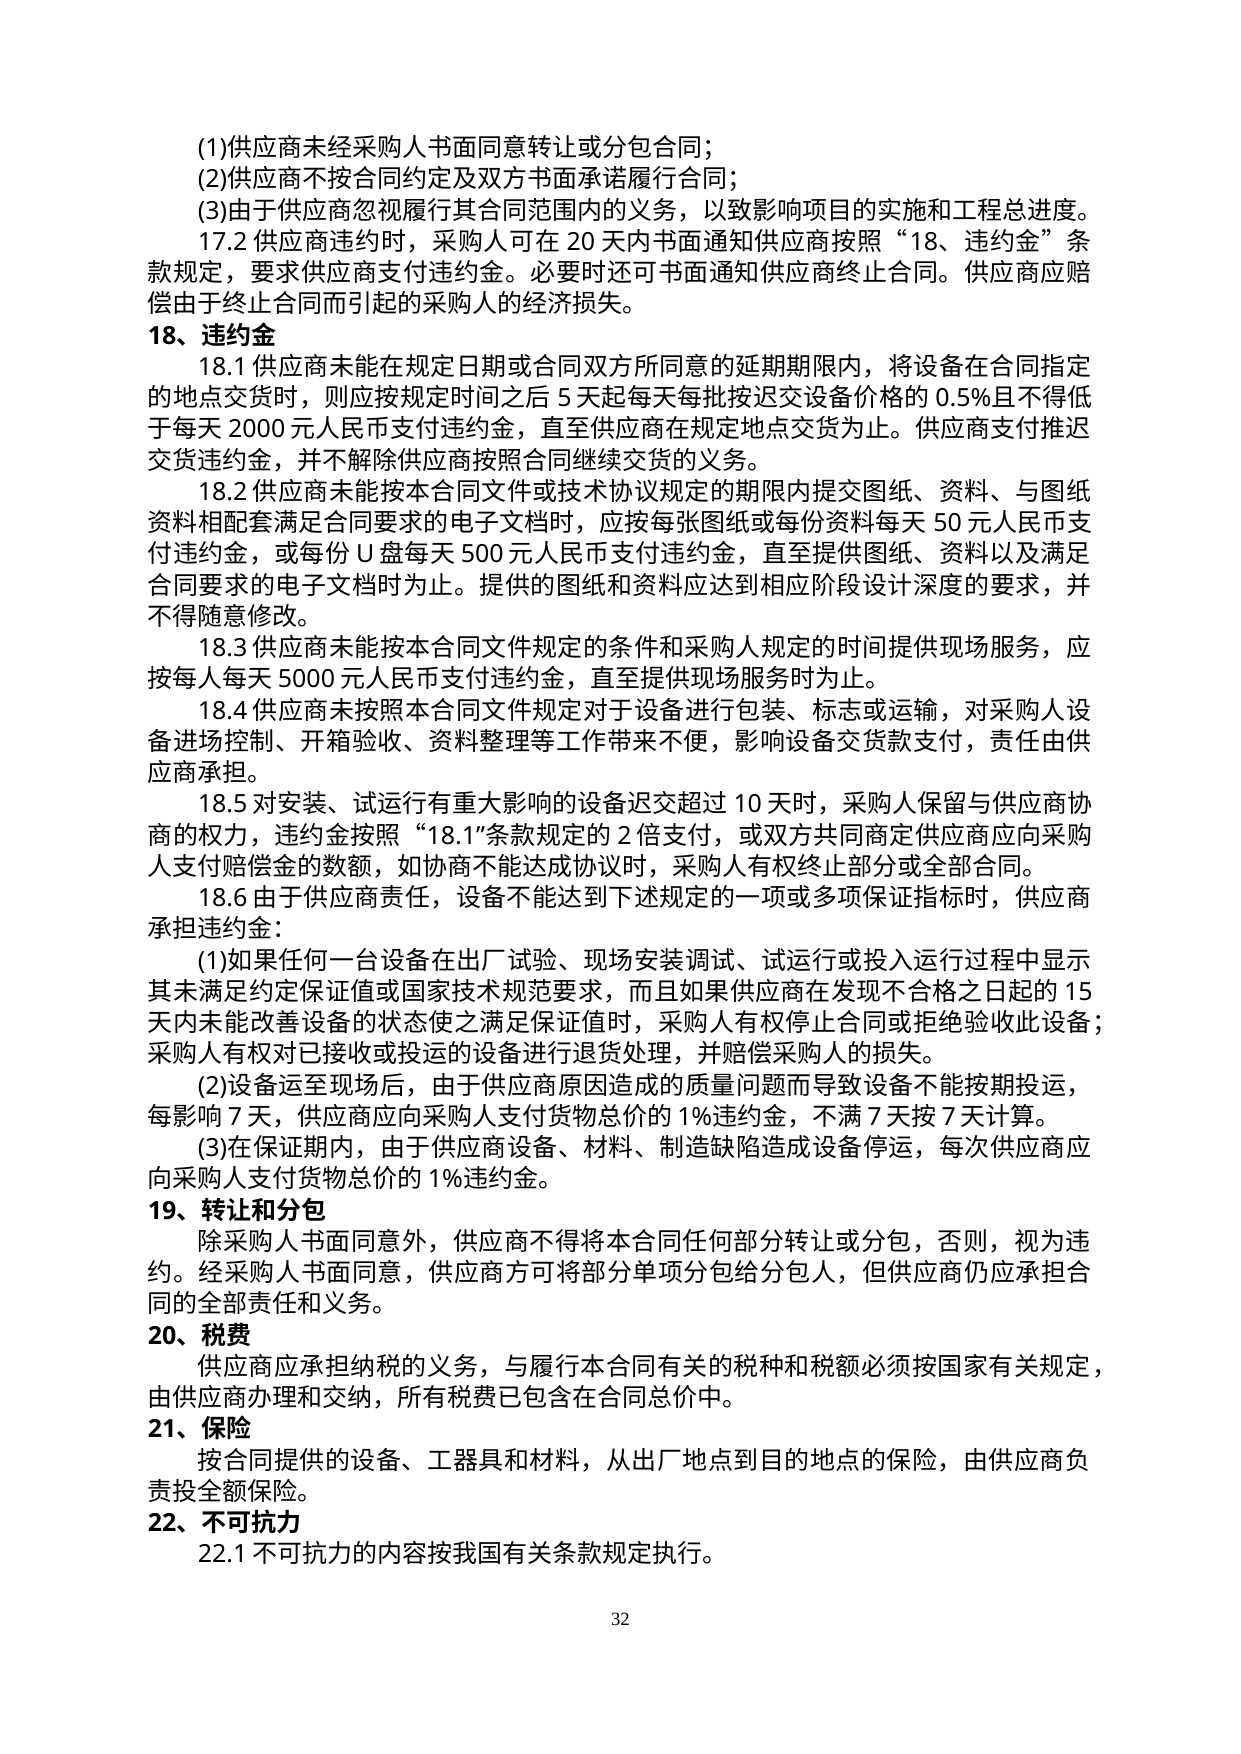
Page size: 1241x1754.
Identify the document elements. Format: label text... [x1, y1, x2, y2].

text 18.3供应商未能按本合同文件规定的条件和采购人规定的时间提供现场服务，应按每人每天5000元人民币支付违约金，直至提供现场服务时为止。 [148, 632, 1092, 694]
text (2)供应商不按合同约定及双方书面承诺履行合同； [148, 163, 1092, 194]
text 18.2供应商未能按本合同文件或技术协议规定的期限内提交图纸、资料、与图纸资料相配套满足合同要求的电子文档时，应按每张图纸或每份资料每天50元人民币支付违约金，或每份U盘每天500元人民币支付违约金，直至提供图纸、资料以及满足合同要求的电子文档时为止。提供的图纸和资料应达到相应阶段设计深度的要求，并不得随意修改。 [148, 475, 1092, 632]
list 不可抗力 [148, 1507, 1092, 1538]
list 转让和分包 [148, 1194, 1092, 1225]
list 违约金 [148, 319, 1092, 350]
text (3)由于供应商忽视履行其合同范围内的义务，以致影响项目的实施和工程总进度。 [148, 194, 1092, 225]
text (2)设备运至现场后，由于供应商原因造成的质量问题而导致设备不能按期投运，每影响7天，供应商应向采购人支付货物总价的1%违约金，不满7天按7天计算。 [148, 1069, 1092, 1132]
text 18.4供应商未按照本合同文件规定对于设备进行包装、标志或运输，对采购人设备进场控制、开箱验收、资料整理等工作带来不便，影响设备交货款支付，责任由供应商承担。 [148, 694, 1092, 788]
text 供应商应承担纳税的义务，与履行本合同有关的税种和税额必须按国家有关规定，由供应商办理和交纳，所有税费已包含在合同总价中。 [148, 1350, 1092, 1413]
list 税费 [148, 1319, 1092, 1350]
list 保险 [148, 1413, 1092, 1444]
text 18.6由于供应商责任，设备不能达到下述规定的一项或多项保证指标时，供应商承担违约金： [148, 882, 1092, 944]
text 17.2供应商违约时，采购人可在20天内书面通知供应商按照“18、违约金”条款规定，要求供应商支付违约金。必要时还可书面通知供应商终止合同。供应商应赔偿由于终止合同而引起的采购人的经济损失。 [148, 225, 1092, 319]
text (1)供应商未经采购人书面同意转让或分包合同； [148, 132, 1092, 163]
text 按合同提供的设备、工器具和材料，从出厂地点到目的地点的保险，由供应商负责投全额保险。 [148, 1444, 1092, 1507]
text (1)如果任何一台设备在出厂试验、现场安装调试、试运行或投入运行过程中显示其未满足约定保证值或国家技术规范要求，而且如果供应商在发现不合格之日起的15天内未能改善设备的状态使之满足保证值时，采购人有权停止合同或拒绝验收此设备；采购人有权对已接收或投运的设备进行退货处理，并赔偿采购人的损失。 [148, 944, 1092, 1069]
text 22.1不可抗力的内容按我国有关条款规定执行。 [148, 1538, 1092, 1569]
text (3)在保证期内，由于供应商设备、材料、制造缺陷造成设备停运，每次供应商应向采购人支付货物总价的1%违约金。 [148, 1132, 1092, 1194]
text 18.5对安装、试运行有重大影响的设备迟交超过10天时，采购人保留与供应商协商的权力，违约金按照“18.1”条款规定的2倍支付，或双方共同商定供应商应向采购人支付赔偿金的数额，如协商不能达成协议时，采购人有权终止部分或全部合同。 [148, 788, 1092, 882]
text 除采购人书面同意外，供应商不得将本合同任何部分转让或分包，否则，视为违约。经采购人书面同意，供应商方可将部分单项分包给分包人，但供应商仍应承担合同的全部责任和义务。 [148, 1225, 1092, 1319]
text 18.1供应商未能在规定日期或合同双方所同意的延期期限内，将设备在合同指定的地点交货时，则应按规定时间之后5天起每天每批按迟交设备价格的0.5%且不得低于每天2000元人民币支付违约金，直至供应商在规定地点交货为止。供应商支付推迟交货违约金，并不解除供应商按照合同继续交货的义务。 [148, 350, 1092, 475]
